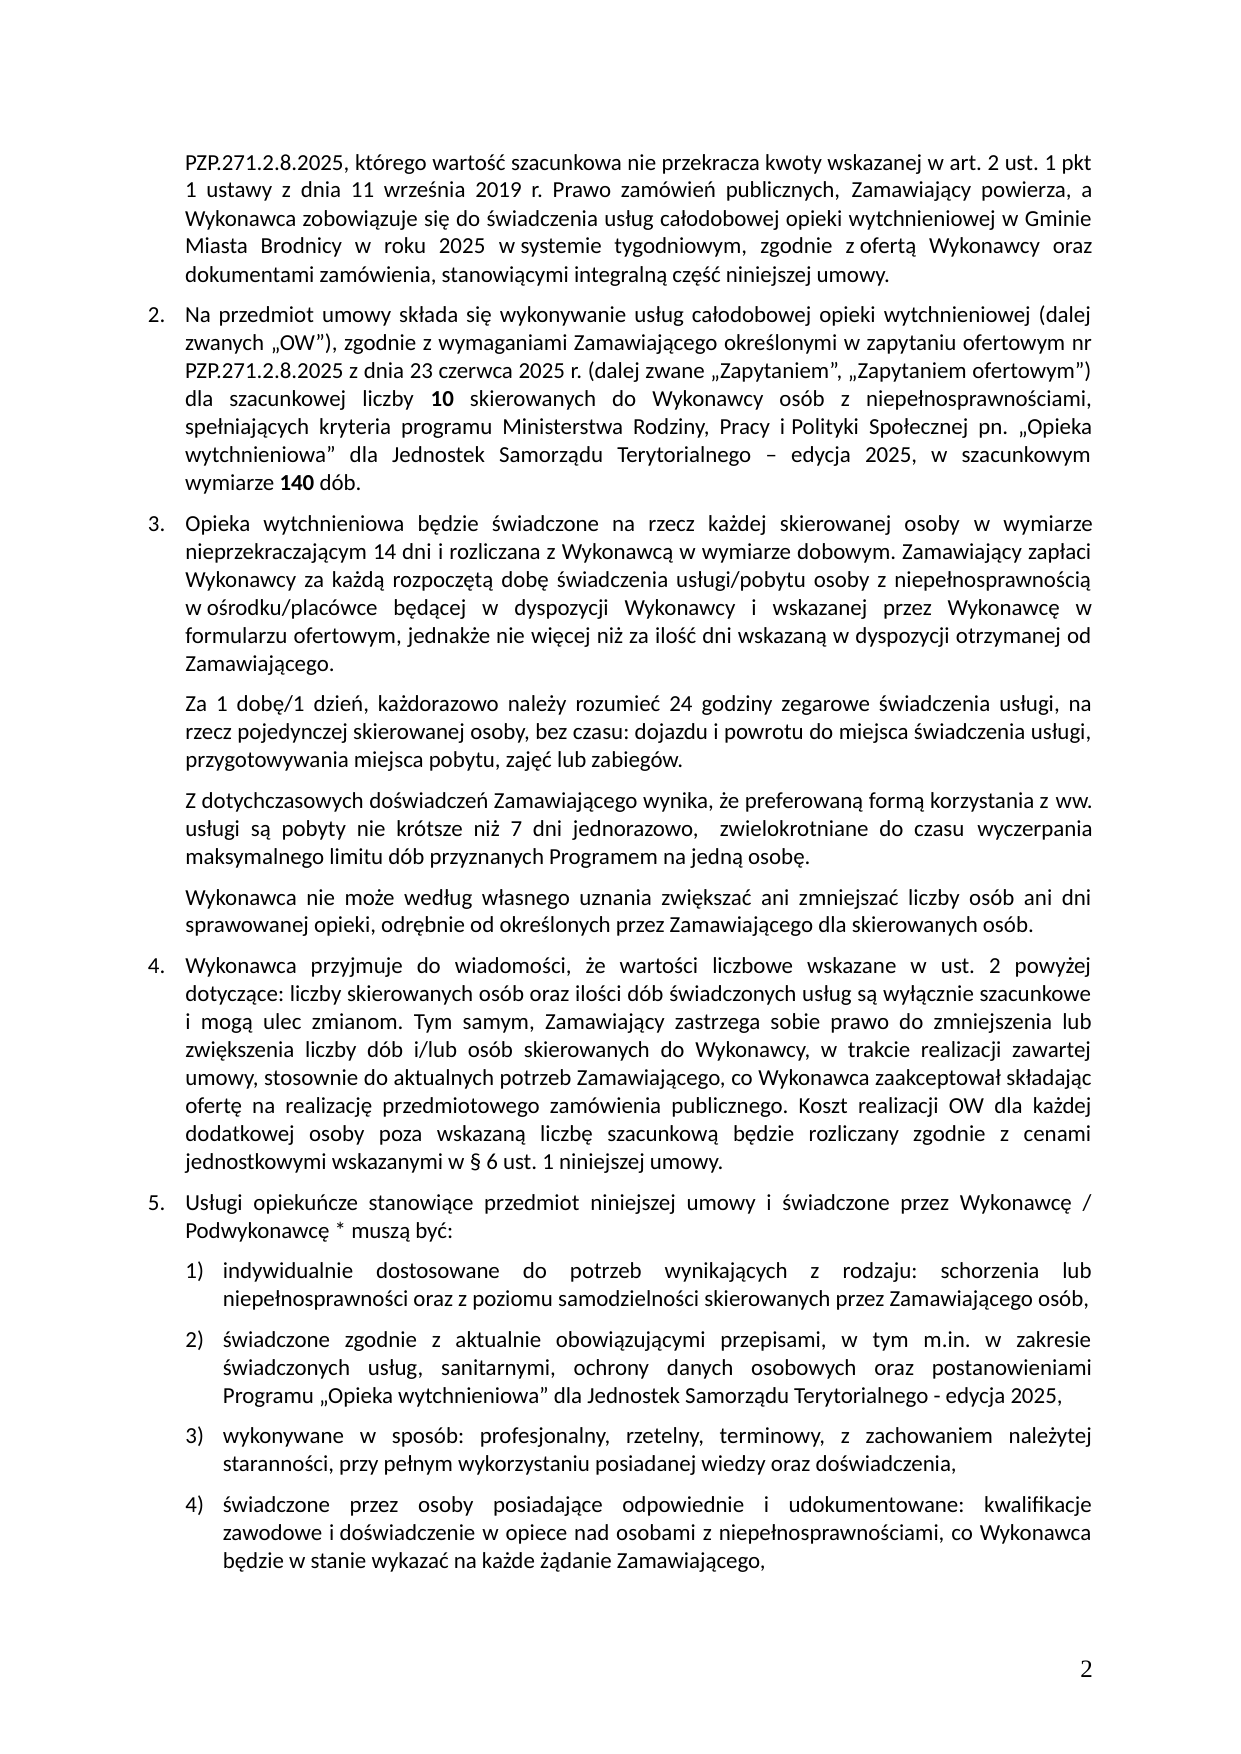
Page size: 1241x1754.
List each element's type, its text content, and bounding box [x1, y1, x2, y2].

list świadczone przez osoby posiadające odpowiednie i udokumentowane: kwalifikacje zawodowe i doświadczenie w opiece nad osobami z niepełnosprawnościami, co Wykonawca będzie w stanie wykazać na każde żądanie Zamawiającego, [185, 1490, 1093, 1574]
text Za 1 dobę/1 dzień, każdorazowo należy rozumieć 24 godziny zegarowe świadczenia usługi, na rzecz pojedynczej skierowanej osoby, bez czasu: dojazdu i powrotu do miejsca świadczenia usługi, przygotowywania miejsca pobytu, zajęć lub zabiegów. [185, 689, 1093, 773]
text Z dotychczasowych doświadczeń Zamawiającego wynika, że preferowaną formą korzystania z ww. usługi są pobyty nie krótsze niż 7 dni jednorazowo, zwielokrotniane do czasu wyczerpania maksymalnego limitu dób przyznanych Programem na jedną osobę. [185, 786, 1093, 870]
list Wykonawca przyjmuje do wiadomości, że wartości liczbowe wskazane w ust. 2 powyżej dotyczące: liczby skierowanych osób oraz ilości dób świadczonych usług są wyłącznie szacunkowe i mogą ulec zmianom. Tym samym, Zamawiający zastrzega sobie prawo do zmniejszenia lub zwiększenia liczby dób i/lub osób skierowanych do Wykonawcy, w trakcie realizacji zawartej umowy, stosownie do aktualnych potrzeb Zamawiającego, co Wykonawca zaakceptował składając ofertę na realizację przedmiotowego zamówienia publicznego. Koszt realizacji OW dla każdej dodatkowej osoby poza wskazaną liczbę szacunkową będzie rozliczany zgodnie z cenami jednostkowymi wskazanymi w § 6 ust. 1 niniejszej umowy. [148, 951, 1093, 1175]
list Usługi opiekuńcze stanowiące przedmiot niniejszej umowy i świadczone przez Wykonawcę / Podwykonawcę * muszą być: [148, 1188, 1093, 1244]
list Opieka wytchnieniowa będzie świadczone na rzecz każdej skierowanej osoby w wymiarze nieprzekraczającym 14 dni i rozliczana z Wykonawcą w wymiarze dobowym. Zamawiający zapłaci Wykonawcy za każdą rozpoczętą dobę świadczenia usługi/pobytu osoby z niepełnosprawnością w ośrodku/placówce będącej w dyspozycji Wykonawcy i wskazanej przez Wykonawcę w formularzu ofertowym, jednakże nie więcej niż za ilość dni wskazaną w dyspozycji otrzymanej od Zamawiającego. [148, 509, 1093, 677]
list wykonywane w sposób: profesjonalny, rzetelny, terminowy, z zachowaniem należytej staranności, przy pełnym wykorzystaniu posiadanej wiedzy oraz doświadczenia, [185, 1421, 1093, 1477]
list świadczone zgodnie z aktualnie obowiązującymi przepisami, w tym m.in. w zakresie świadczonych usług, sanitarnymi, ochrony danych osobowych oraz postanowieniami Programu „Opieka wytchnieniowa” dla Jednostek Samorządu Terytorialnego - edycja 2025, [185, 1325, 1093, 1409]
list Na przedmiot umowy składa się wykonywanie usług całodobowej opieki wytchnieniowej (dalej zwanych „OW”), zgodnie z wymaganiami Zamawiającego określonymi w zapytaniu ofertowym nr PZP.271.2.8.2025 z dnia 23 czerwca 2025 r. (dalej zwane „Zapytaniem”, „Zapytaniem ofertowym”) dla szacunkowej liczby 10 skierowanych do Wykonawcy osób z niepełnosprawnościami, spełniających kryteria programu Ministerstwa Rodziny, Pracy i Polityki Społecznej pn. „Opieka wytchnieniowa” dla Jednostek Samorządu Terytorialnego – edycja 2025, w szacunkowym wymiarze 140 dób. [148, 300, 1093, 496]
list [148, 148, 1093, 288]
text Wykonawca nie może według własnego uznania zwiększać ani zmniejszać liczby osób ani dni sprawowanej opieki, odrębnie od określonych przez Zamawiającego dla skierowanych osób. [185, 883, 1093, 939]
list indywidualnie dostosowane do potrzeb wynikających z rodzaju: schorzenia lub niepełnosprawności oraz z poziomu samodzielności skierowanych przez Zamawiającego osób, [185, 1256, 1093, 1312]
